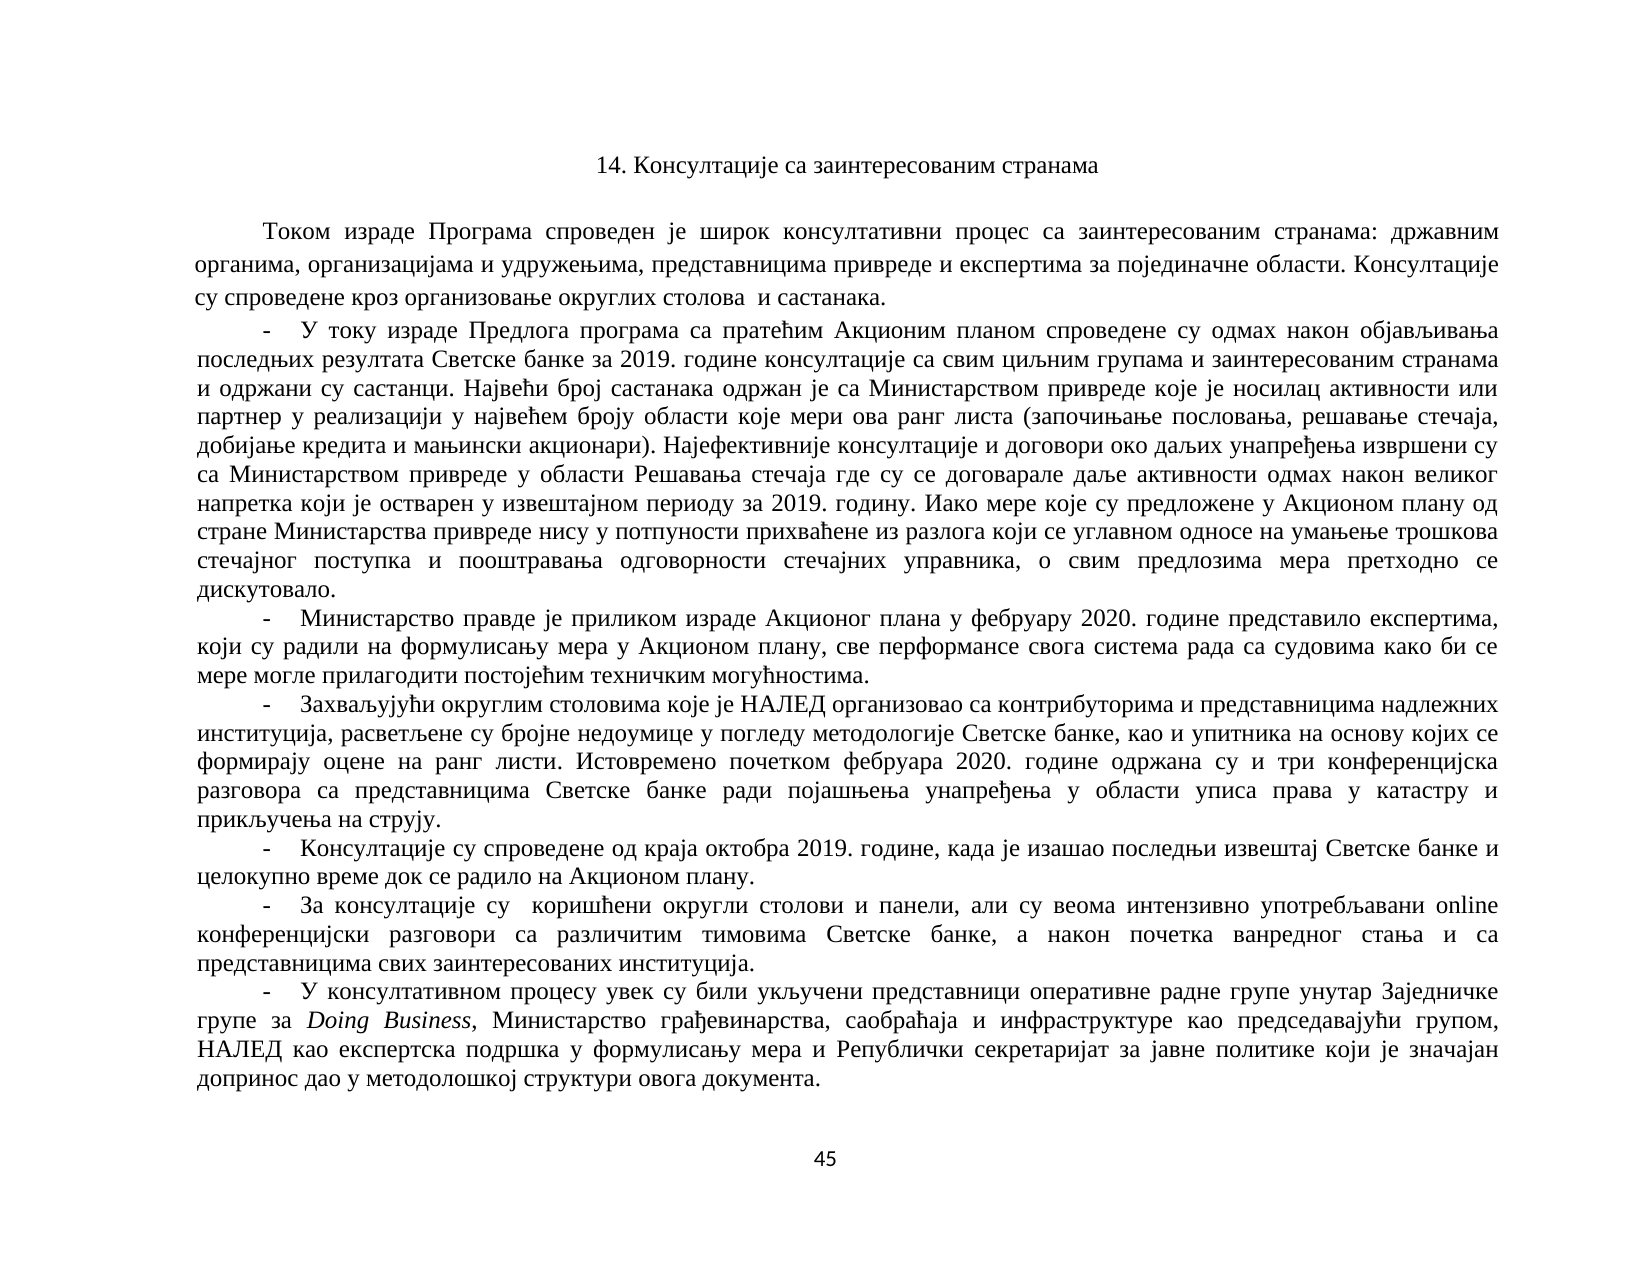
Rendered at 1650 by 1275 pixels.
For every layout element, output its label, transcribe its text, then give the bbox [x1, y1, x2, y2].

list У току израде Предлога програма са пратећим Акционим планом спроведене су одмах након објављивања последњих резултата Светске банке за 2019. године консултације са свим циљним групама и заинтересованим странама и одржани су састанци. Највећи број састанака одржан је са Министарством привреде које је носилац активности или партнер у реализацији у највећем броју области које мери ова ранг листа (започињање пословања, решавање стечаја, добијање кредита и мањински акционари). Најефективније консултације и договори око даљих унапређења извршени су са Министарством привреде у области Решавања стечаја где су се договарале даље активности одмах након великог напретка који је остварен у извештајном периоду за 2019. годину. Иако мере које су предложене у Акционом плану од стране Министарства привреде нису у потпуности прихваћене из разлога који се углавном односе на умањење трошкова стечајног поступка и пооштравања одговорности стечајних управника, о свим предлозима мера претходно се дискутовало. [197, 315, 1500, 603]
list Консултације су спроведене од краја октобра 2019. године, када је изашао последњи извештај Светске банке и целокупно време док се радило на Акционом плану. [197, 833, 1500, 890]
list Током израде Програма спроведен је широк консултативни процес са заинтересованим странама: државним органима, организацијама и удружењима, представницима привреде и експертима за појединачне области. Консултације су спроведене кроз организовање округлих столова и састанака. [194, 216, 1500, 311]
list За консултације су коришћени округли столови и панели, али су веома интензивно употребљавани online конференцијски разговори са различитим тимовима Светске банке, а након почетка ванредног стања и са представницима свих заинтересованих институција. [197, 890, 1500, 976]
list У консултативном процесу увек су били укључени представници оперативне радне групе унутар Заједничке групе за Doing Business, Министарство грађевинарства, саобраћаја и инфраструктуре као председавајући групом, НАЛЕД као експертска подршка у формулисању мера и Републички секретаријат за јавне политике који је значајан допринос дао у методолошкој структури овога документа. [197, 976, 1500, 1091]
list Министарство правде је приликом израде Акционог плана у фебруару 2020. године представило експертима, који су радили на формулисању мера у Акционом плану, све перформансе свога система рада са судовима како би се мере могле прилагодити постојећим техничким могућностима. [197, 603, 1500, 689]
text 14. Консултације са заинтересованим странама [194, 150, 1500, 179]
list Захваљујући округлим столовима које је НАЛЕД организовао са контрибуторима и представницима надлежних институција, расветљене су бројне недоумице у погледу методологије Светске банке, као и упитника на основу којих се формирају оцене на ранг листи. Истовремено почетком фебруара 2020. године одржана су и три конференцијска разговора са представницима Светске банке ради појашњења унапређења у области уписа права у катастру и прикључења на струју. [197, 689, 1500, 833]
